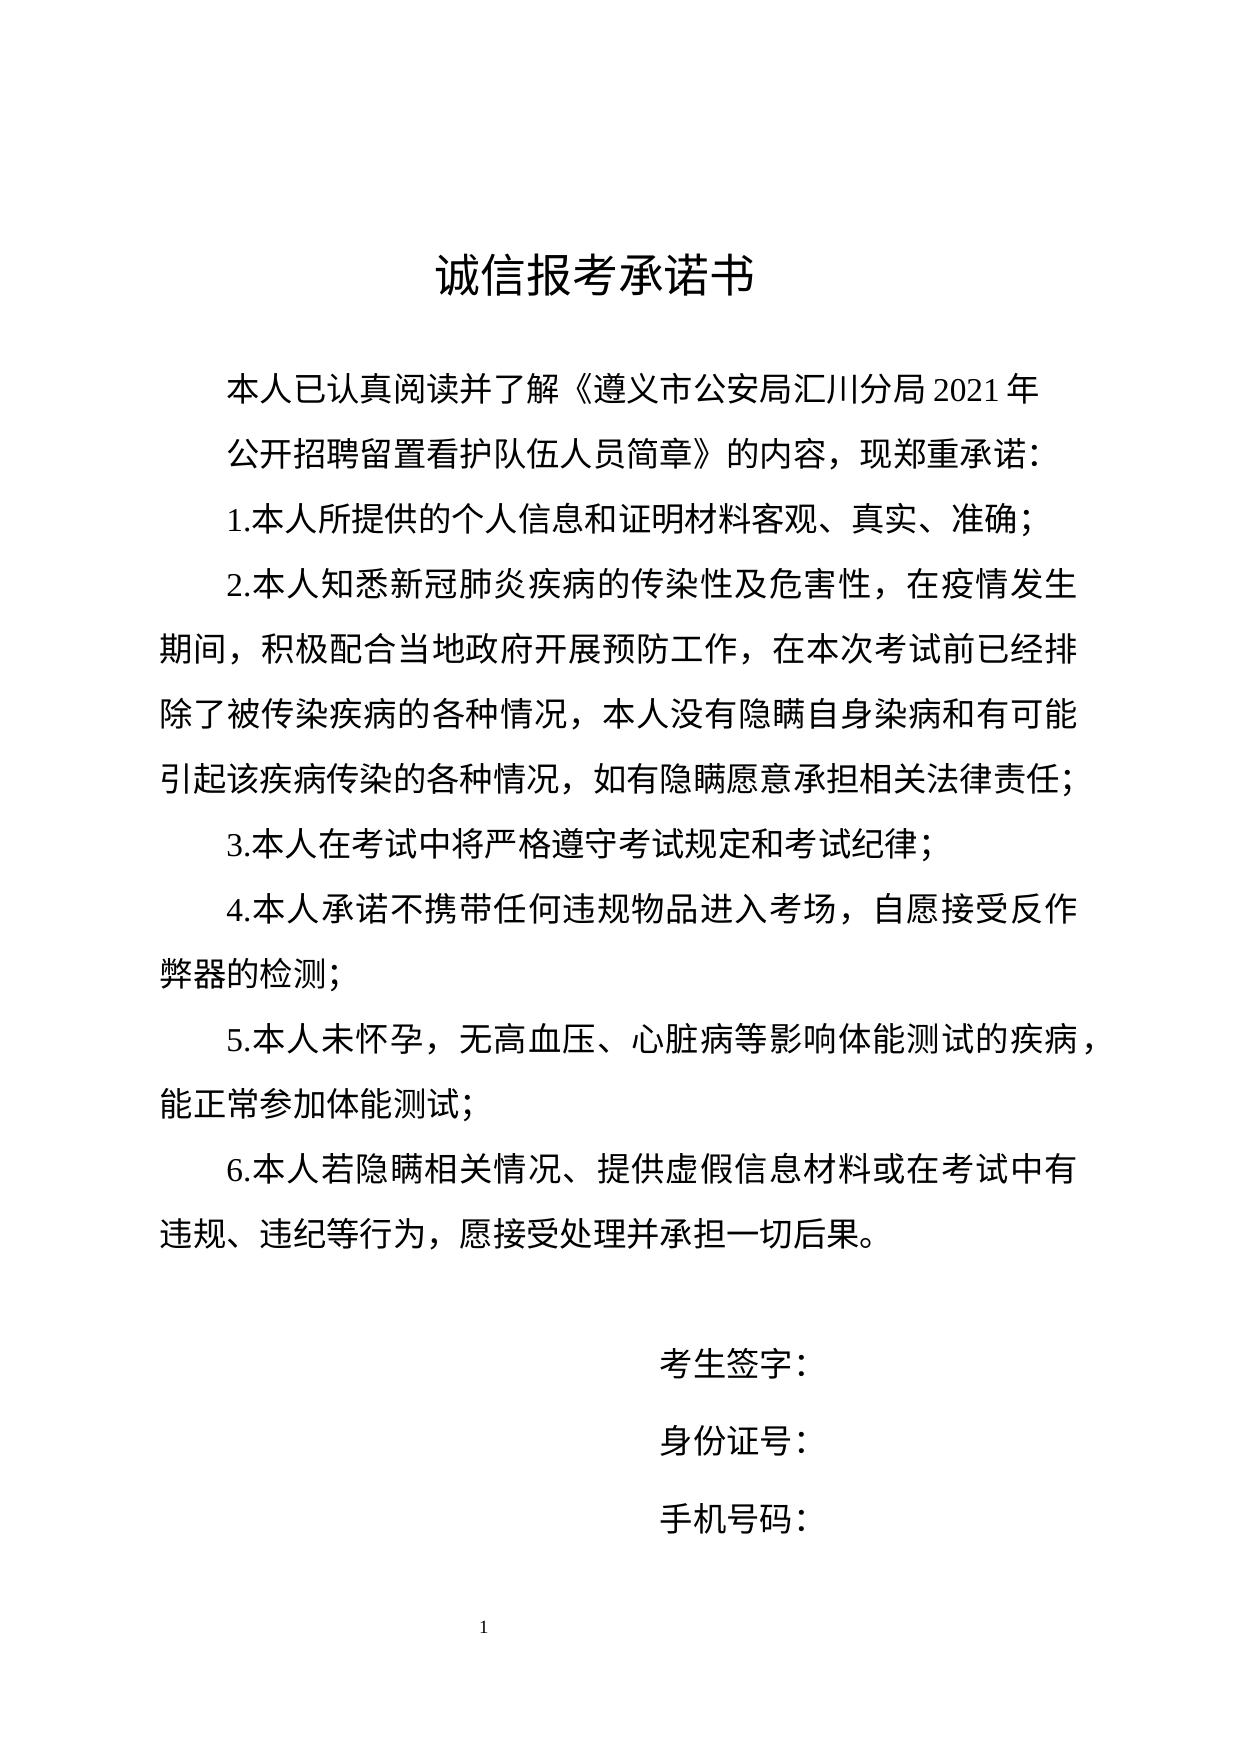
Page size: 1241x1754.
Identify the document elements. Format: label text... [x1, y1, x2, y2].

text 5.本人未怀孕，无高血压、心脏病等影响体能测试的疾病，能正常参加体能测试； [159, 1004, 1081, 1134]
text 诚信报考承诺书 [159, 224, 1081, 321]
text 1.本人所提供的个人信息和证明材料客观、真实、准确； [159, 484, 1081, 549]
text 考生签字： [159, 1329, 1081, 1394]
text 身份证号： [159, 1406, 1081, 1471]
text 公开招聘留置看护队伍人员简章》的内容，现郑重承诺： [159, 419, 1081, 484]
text 本人已认真阅读并了解《遵义市公安局汇川分局2021年 [159, 354, 1081, 419]
text 手机号码： [159, 1484, 1081, 1549]
text 2.本人知悉新冠肺炎疾病的传染性及危害性，在疫情发生期间，积极配合当地政府开展预防工作，在本次考试前已经排除了被传染疾病的各种情况，本人没有隐瞒自身染病和有可能引起该疾病传染的各种情况，如有隐瞒愿意承担相关法律责任； [159, 549, 1081, 809]
text 4.本人承诺不携带任何违规物品进入考场，自愿接受反作弊器的检测； [159, 874, 1081, 1004]
text 6.本人若隐瞒相关情况、提供虚假信息材料或在考试中有违规、违纪等行为，愿接受处理并承担一切后果。 [159, 1134, 1081, 1264]
text 3.本人在考试中将严格遵守考试规定和考试纪律； [159, 809, 1081, 874]
